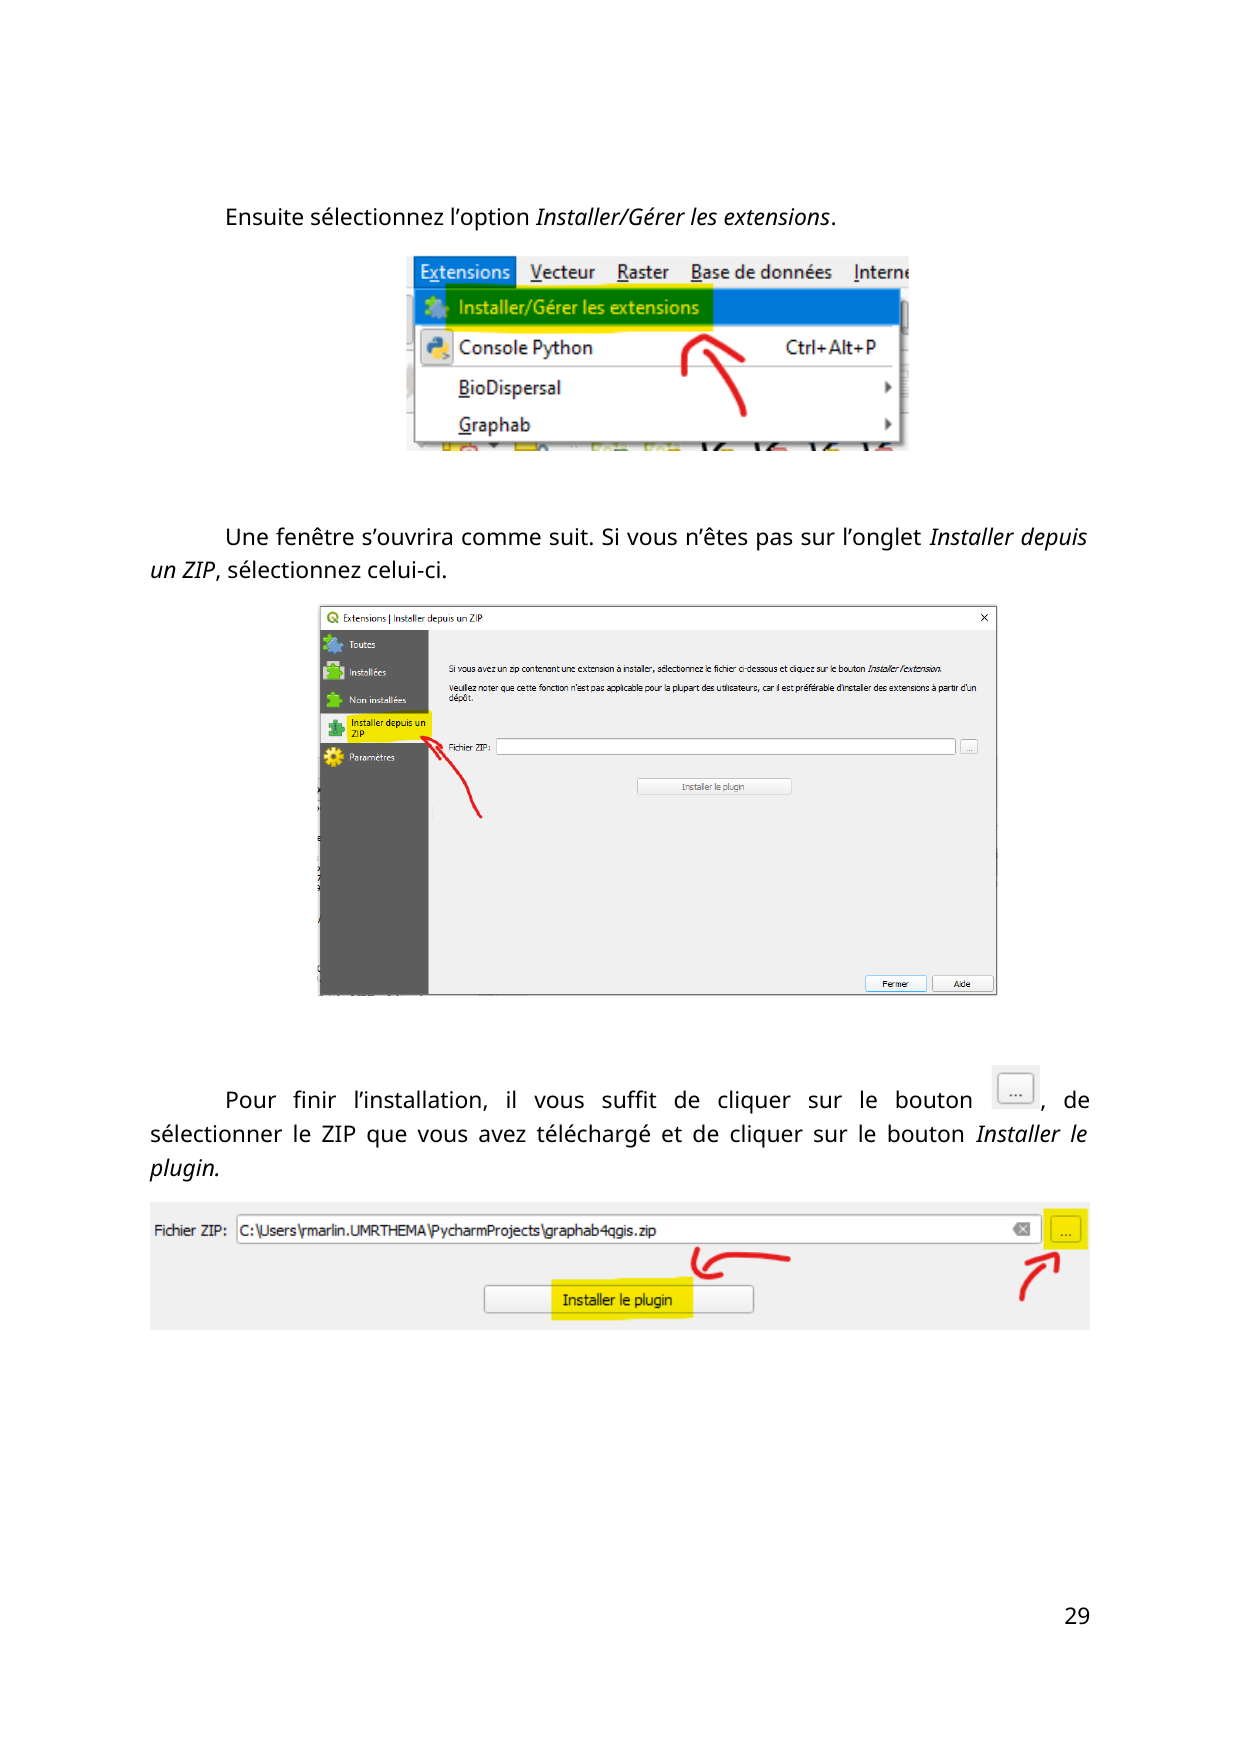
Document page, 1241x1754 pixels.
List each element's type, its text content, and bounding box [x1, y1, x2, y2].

text Une fenêtre s’ouvrira comme suit. Si vous n’êtes pas sur l’onglet Installer depuis un ZIP, sélectionnez celui-ci. [150, 520, 1090, 585]
text Ensuite sélectionnez l’option Installer/Gérer les extensions. [150, 200, 1090, 232]
picture [406, 250, 909, 451]
picture [150, 1202, 1091, 1330]
picture [317, 604, 998, 996]
text Pour finir l’installation, il vous suffit de cliquer sur le bouton , de sélectionner le ZIP que vous avez téléchargé et de cliquer sur le bouton Installer le plugin. [150, 1065, 1090, 1183]
picture [991, 1065, 1040, 1109]
